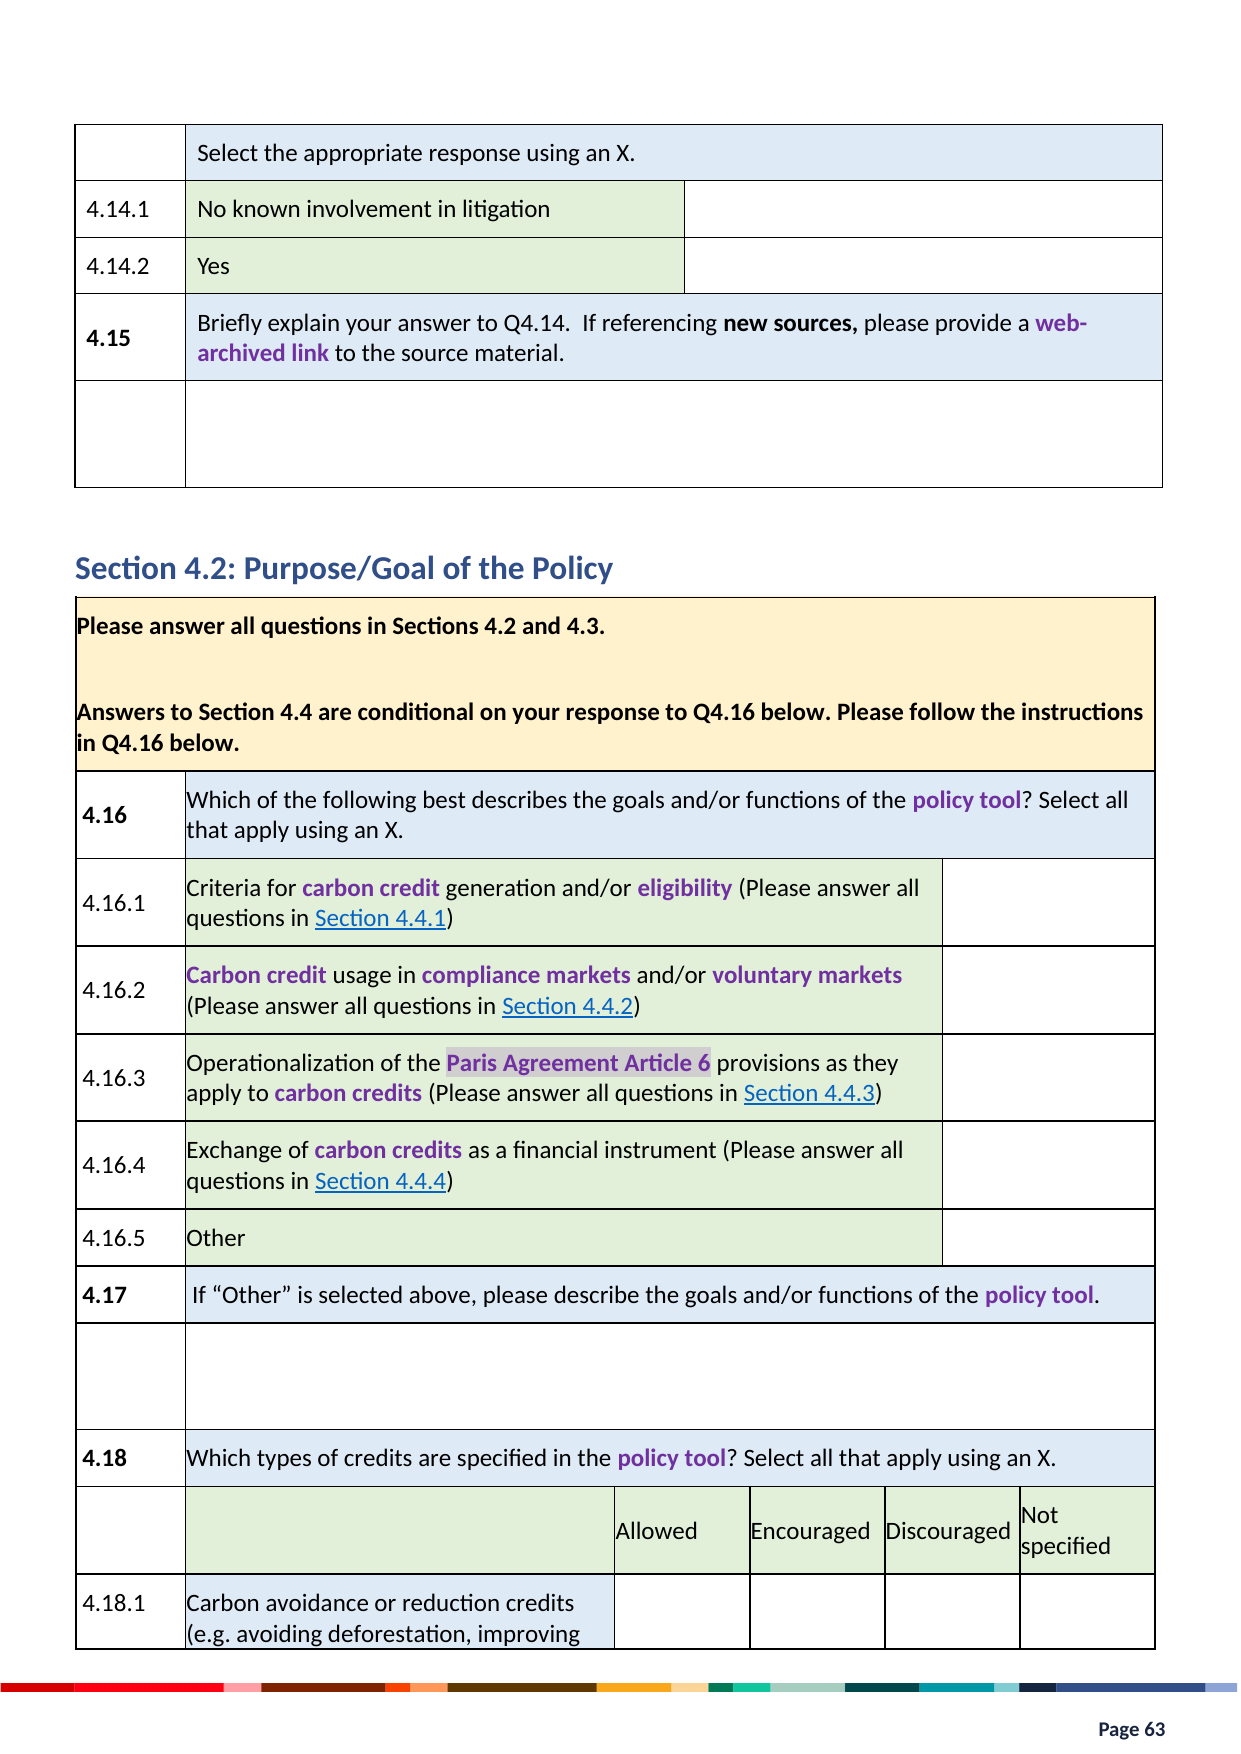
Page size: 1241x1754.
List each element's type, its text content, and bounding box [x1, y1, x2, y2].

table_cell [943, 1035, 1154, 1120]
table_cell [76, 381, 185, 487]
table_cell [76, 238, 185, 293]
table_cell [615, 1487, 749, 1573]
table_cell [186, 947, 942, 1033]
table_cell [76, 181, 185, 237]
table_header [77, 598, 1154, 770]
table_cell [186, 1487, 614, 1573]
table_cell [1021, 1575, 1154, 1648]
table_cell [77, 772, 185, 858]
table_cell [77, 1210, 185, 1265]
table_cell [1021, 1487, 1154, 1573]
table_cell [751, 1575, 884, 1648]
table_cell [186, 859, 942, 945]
subtitle Section 4.2: Purpose/Goal of the Policy [75, 547, 1165, 588]
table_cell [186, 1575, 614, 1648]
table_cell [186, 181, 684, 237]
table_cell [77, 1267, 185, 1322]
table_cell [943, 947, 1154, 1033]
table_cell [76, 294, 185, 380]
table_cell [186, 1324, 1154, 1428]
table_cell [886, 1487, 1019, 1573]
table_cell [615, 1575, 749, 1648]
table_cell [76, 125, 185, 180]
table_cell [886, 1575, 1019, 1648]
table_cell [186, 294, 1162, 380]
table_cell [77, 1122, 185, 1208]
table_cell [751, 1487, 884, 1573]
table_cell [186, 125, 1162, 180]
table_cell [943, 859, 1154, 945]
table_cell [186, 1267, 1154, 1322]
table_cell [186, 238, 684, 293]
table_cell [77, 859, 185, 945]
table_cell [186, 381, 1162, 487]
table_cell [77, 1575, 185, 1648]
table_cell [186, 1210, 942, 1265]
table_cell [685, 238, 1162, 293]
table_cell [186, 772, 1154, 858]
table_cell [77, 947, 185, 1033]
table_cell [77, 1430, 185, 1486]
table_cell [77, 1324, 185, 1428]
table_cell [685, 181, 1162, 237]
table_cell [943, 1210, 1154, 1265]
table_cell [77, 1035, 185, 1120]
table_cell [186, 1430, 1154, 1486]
picture [0, 1683, 1236, 1692]
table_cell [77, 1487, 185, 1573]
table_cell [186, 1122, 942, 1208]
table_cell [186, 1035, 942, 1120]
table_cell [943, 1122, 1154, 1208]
